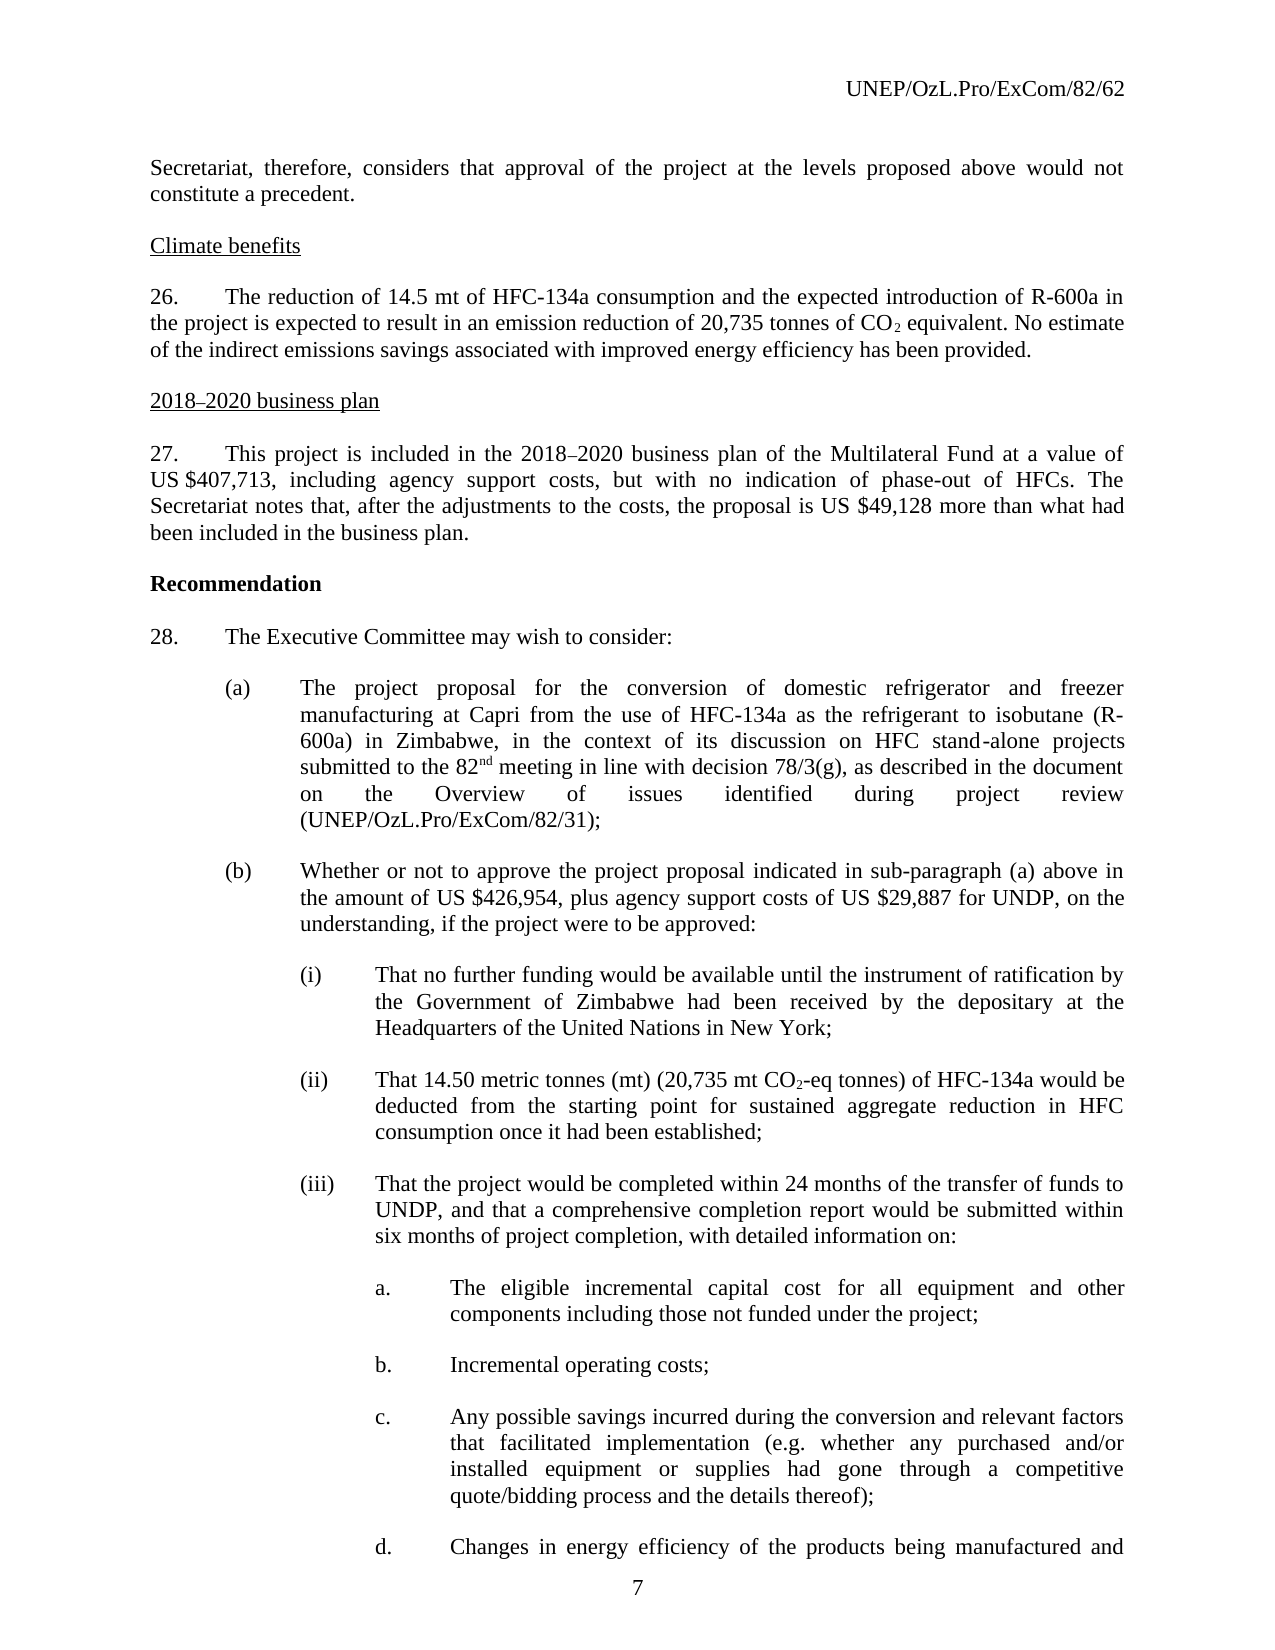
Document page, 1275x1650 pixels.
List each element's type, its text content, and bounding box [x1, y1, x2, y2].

subtitle That no further funding would be available until the instrument of ratification by the Government of Zimbabwe had been received by the depositary at the Headquarters of the United Nations in New York; [300, 962, 1125, 1041]
text Climate benefits [150, 232, 1125, 258]
subtitle The project proposal for the conversion of domestic refrigerator and freezer manufacturing at Capri from the use of HFC-134a as the refrigerant to isobutane (R-600a) in Zimbabwe, in the context of its discussion on HFC stand-alone projects submitted to the 82nd meeting in line with decision 78/3(g), as described in the document on the Overview of issues identified during project review (UNEP/OzL.Pro/ExCom/82/31); [225, 674, 1125, 832]
subtitle The Executive Committee may wish to consider: [150, 623, 1125, 649]
subtitle Whether or not to approve the project proposal indicated in sub-paragraph (a) above in the amount of US $426,954, plus agency support costs of US $29,887 for UNDP, on the understanding, if the project were to be approved: [225, 857, 1125, 937]
subtitle This project is included in the 2018–2020 business plan of the Multilateral Fund at a value of US $407,713, including agency support costs, but with no indication of phase-out of HFCs. The Secretariat notes that, after the adjustments to the costs, the proposal is US $49,128 more than what had been included in the business plan. [150, 440, 1125, 545]
subtitle Recommendation [150, 570, 1125, 597]
text Any possible savings incurred during the conversion and relevant factors that facilitated implementation (e.g. whether any purchased and/or installed equipment or supplies had gone through a competitive quote/bidding process and the details thereof); [375, 1403, 1125, 1508]
subtitle That 14.50 metric tonnes (mt) (20,735 mt CO2-eq tonnes) of HFC-134a would be deducted from the starting point for sustained aggregate reduction in HFC consumption once it had been established; [300, 1066, 1125, 1145]
subtitle The reduction of 14.5 mt of HFC-134a consumption and the expected introduction of R-600a in the project is expected to result in an emission reduction of 20,735 tonnes of CO2 equivalent. No estimate of the indirect emissions savings associated with improved energy efficiency has been provided. [150, 283, 1125, 362]
text 2018–2020 business plan [150, 387, 1125, 413]
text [375, 1533, 1125, 1559]
text The eligible incremental capital cost for all equipment and other components including those not funded under the project; [375, 1274, 1125, 1326]
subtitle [150, 154, 1125, 207]
text Incremental operating costs; [375, 1351, 1125, 1378]
subtitle That the project would be completed within 24 months of the transfer of funds to UNDP, and that a comprehensive completion report would be submitted within six months of project completion, with detailed information on: [300, 1170, 1125, 1249]
